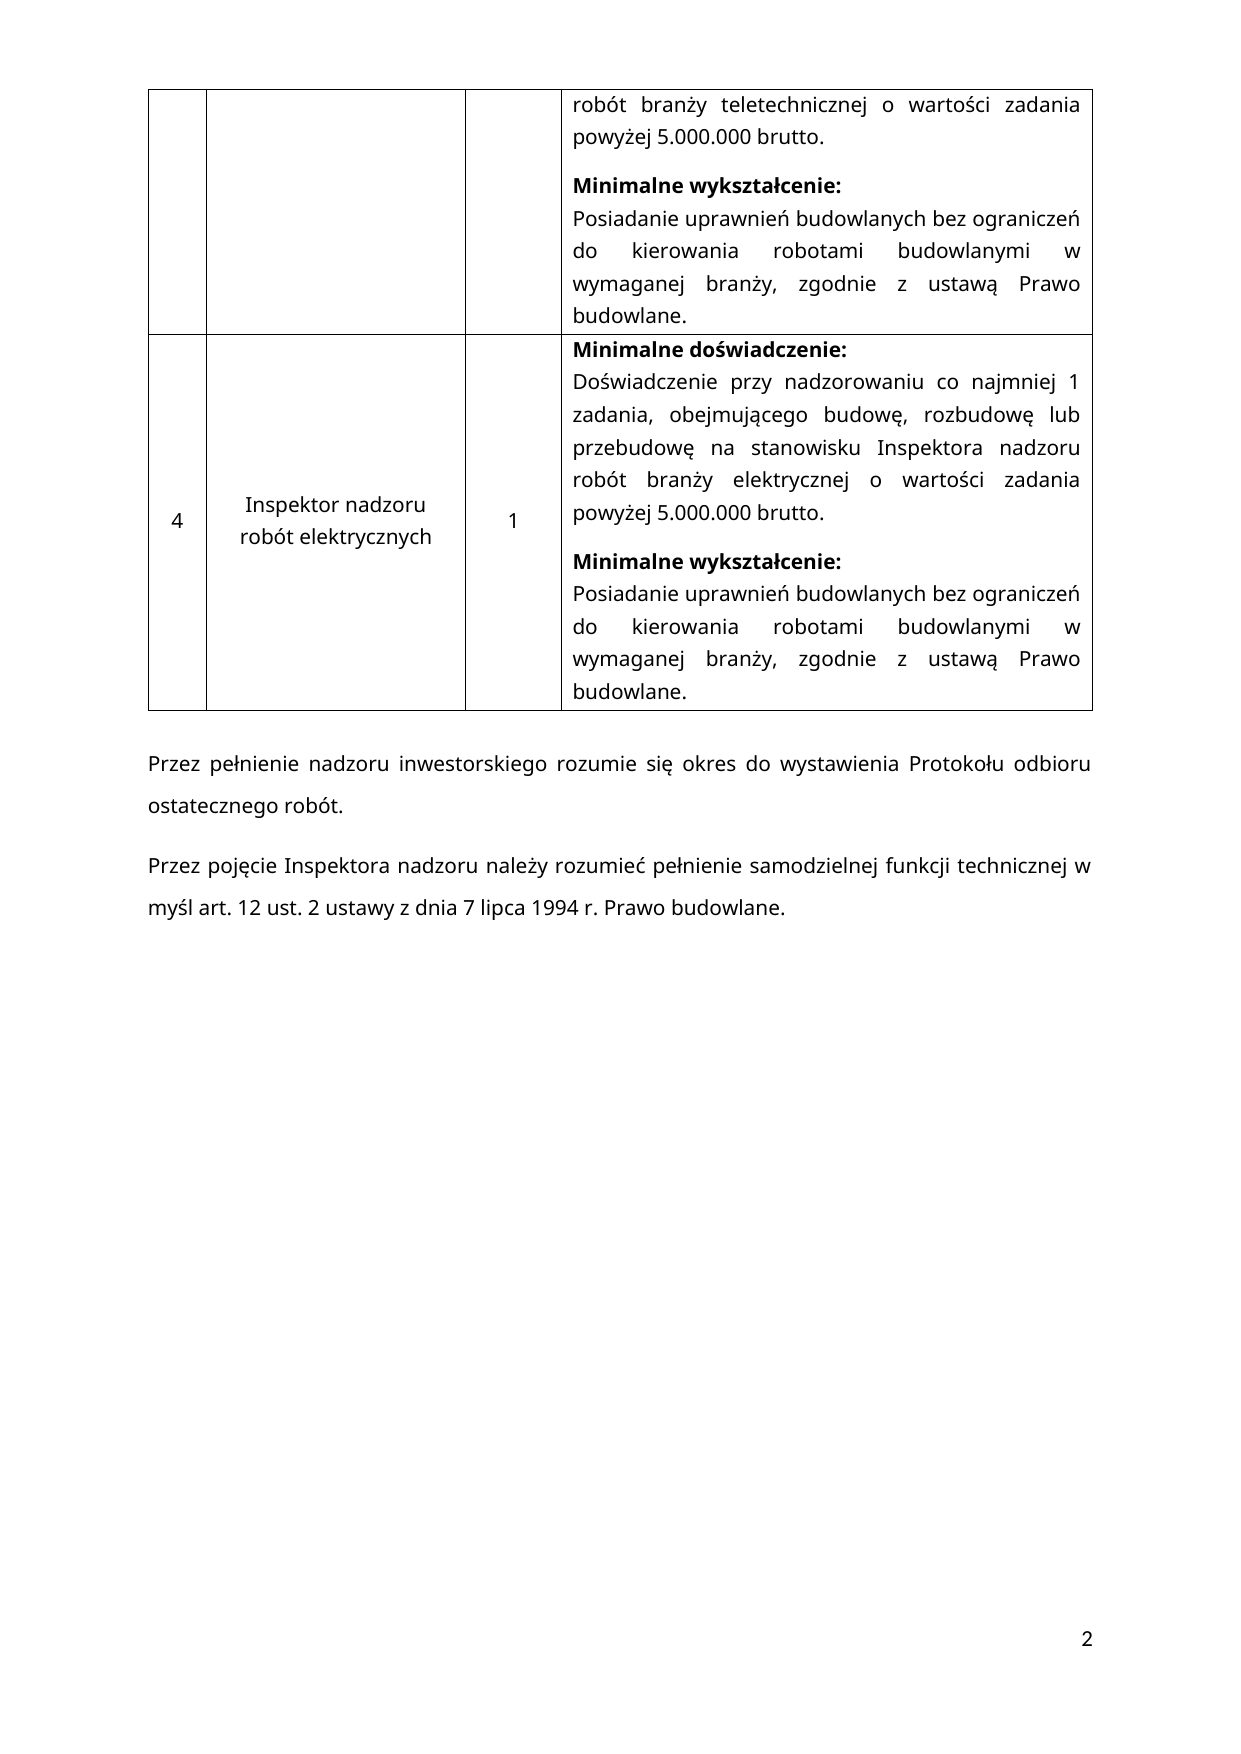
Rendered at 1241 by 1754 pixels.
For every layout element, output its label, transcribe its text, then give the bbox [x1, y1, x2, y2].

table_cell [207, 90, 465, 334]
table_cell 1 [466, 335, 561, 709]
text Przez pełnienie nadzoru inwestorskiego rozumie się okres do wystawienia Protokołu odbioru ostatecznego robót. [148, 749, 1093, 820]
text Przez pojęcie Inspektora nadzoru należy rozumieć pełnienie samodzielnej funkcji technicznej w myśl art. 12 ust. 2 ustawy z dnia 7 lipca 1994 r. Prawo budowlane. [148, 851, 1093, 922]
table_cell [562, 90, 1092, 334]
table_cell Minimalne doświadczenie: Doświadczenie przy nadzorowaniu co najmniej 1 zadania, obejmującego budowę, rozbudowę lub przebudowę na stanowisku Inspektora nadzoru robót branży elektrycznej o wartości zadania powyżej 5.000.000 brutto. Minimalne wykształcenie: Posiadanie uprawnień budowlanych bez ograniczeń do kierowania robotami budowlanymi w wymaganej branży, zgodnie z ustawą Prawo budowlane. [562, 335, 1092, 709]
table_cell Inspektor nadzoru robót elektrycznych [207, 335, 465, 709]
table_cell 1 [466, 90, 561, 334]
table_cell 3 [149, 90, 206, 334]
table_cell 4 [149, 335, 206, 709]
